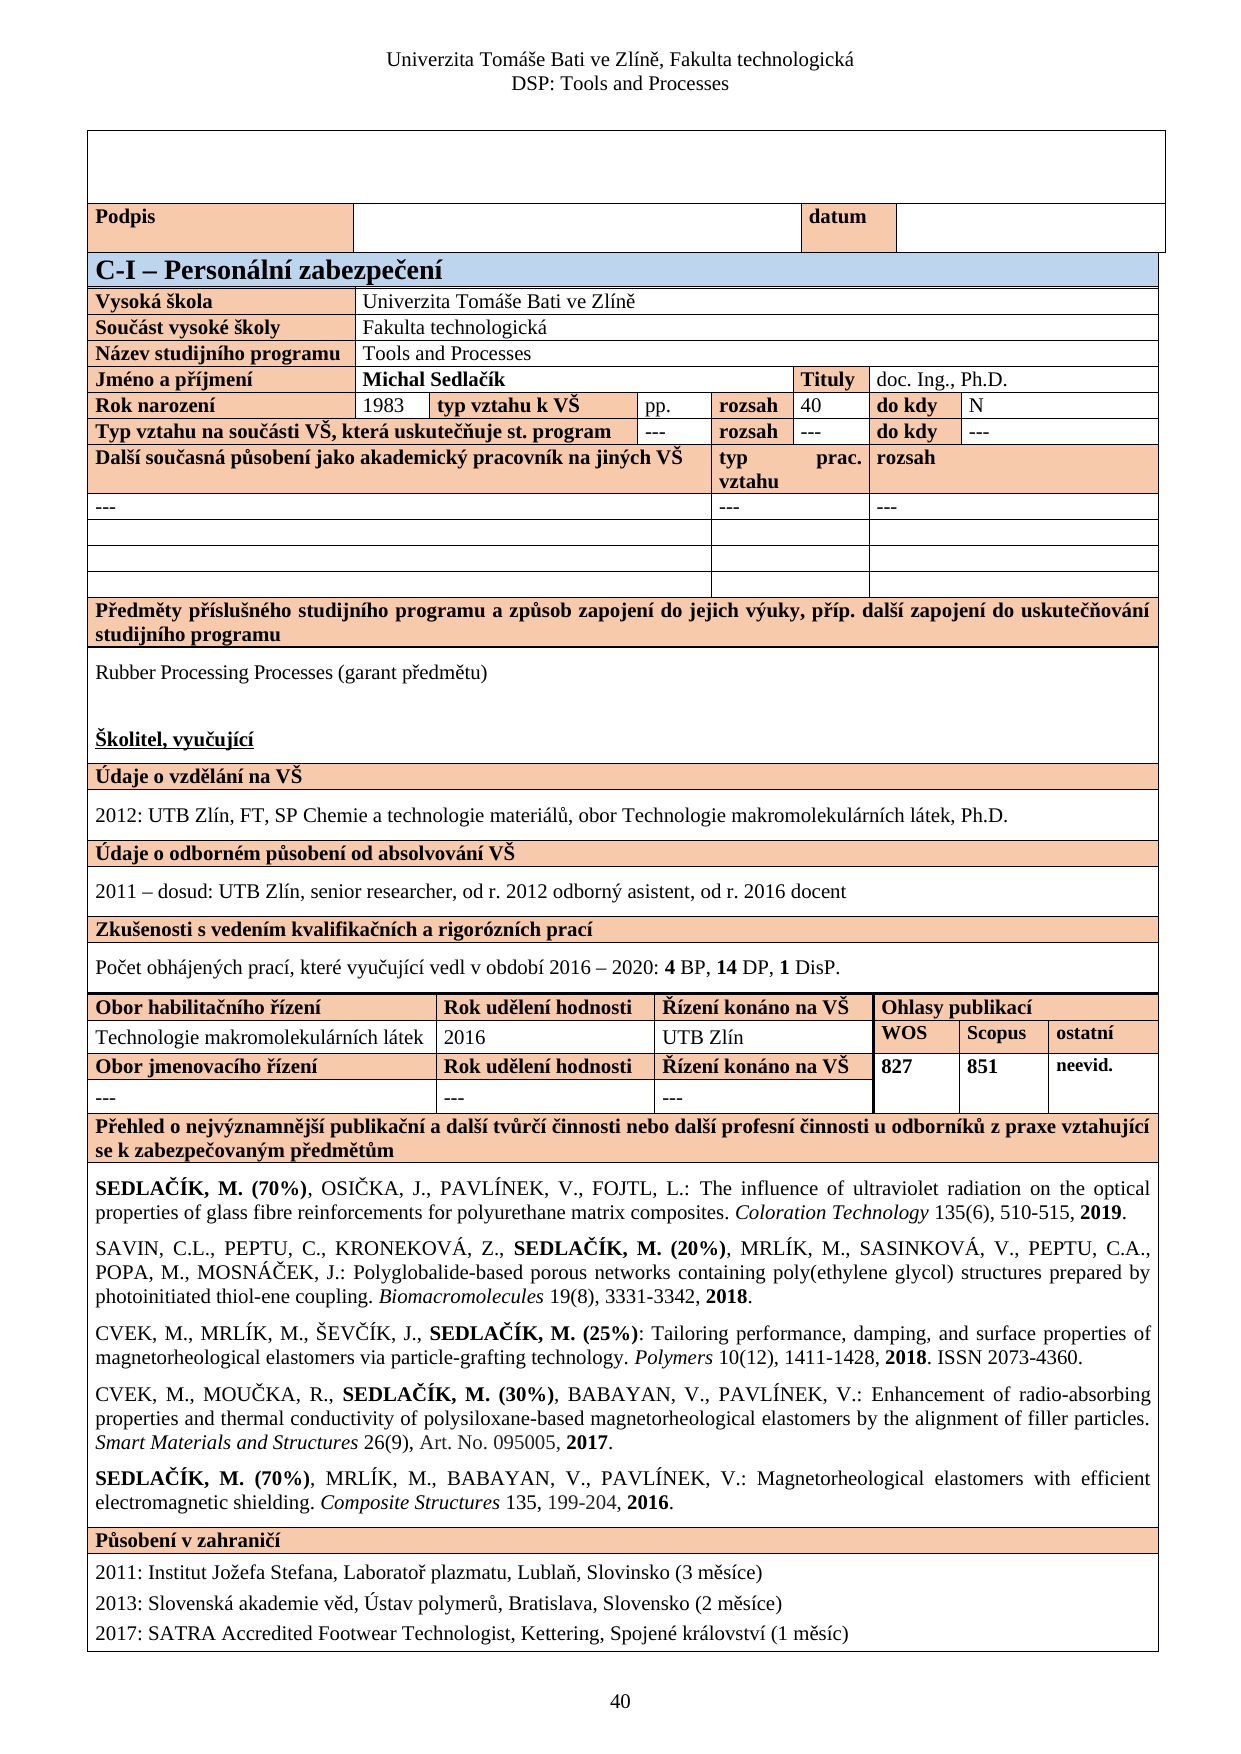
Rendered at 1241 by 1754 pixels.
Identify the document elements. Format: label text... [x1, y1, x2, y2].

table_cell datum [802, 204, 896, 252]
table_cell Název studijního programu [88, 341, 355, 366]
table_cell [870, 546, 1158, 571]
table_cell Počet obhájených prací, které vyučující vedl v období 2016 – 2020: 4 BP, 14 DP, 1 DisP. [88, 943, 1158, 992]
table_cell Rok narození [88, 393, 355, 418]
table_cell Univerzita Tomáše Bati ve Zlíně [356, 289, 1158, 314]
table_cell --- [794, 419, 869, 444]
table_cell [897, 204, 1165, 252]
table_cell --- [712, 494, 869, 519]
table_cell Další současná působení jako akademický pracovník na jiných VŠ [88, 445, 711, 493]
table_cell rozsah [870, 445, 1158, 493]
table_cell typ vztahu k VŠ [430, 393, 637, 418]
table_cell Řízení konáno na VŠ [655, 1054, 872, 1079]
table_cell --- [437, 1080, 654, 1113]
table_cell Působení v zahraničí [88, 1528, 1158, 1553]
table_cell N [962, 393, 1158, 418]
table_cell ostatní [1049, 1021, 1158, 1053]
table_cell rozsah [712, 419, 793, 444]
table_cell do kdy [870, 393, 961, 418]
table_cell typ prac. vztahu [712, 445, 869, 493]
table_cell 2011 – dosud: UTB Zlín, senior researcher, od r. 2012 odborný asistent, od r. 2016 docent [88, 867, 1158, 916]
table_cell --- [655, 1080, 872, 1113]
table_cell Vysoká škola [88, 289, 355, 314]
table_cell rozsah [712, 393, 793, 418]
table_cell Typ vztahu na součásti VŠ, která uskutečňuje st. program [88, 419, 637, 444]
table_cell C-I – Personální zabezpečení [88, 253, 1158, 286]
table_cell Řízení konáno na VŠ [655, 995, 872, 1020]
table_cell 40 [794, 393, 869, 418]
table_cell doc. Ing., Ph.D. [870, 367, 1158, 392]
table_cell 2016 [437, 1021, 654, 1053]
table_cell Tituly [794, 367, 869, 392]
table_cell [88, 1554, 1158, 1651]
table_cell Obor jmenovacího řízení [88, 1054, 436, 1079]
table_cell --- [88, 494, 711, 519]
table_cell WOS [875, 1021, 959, 1053]
table_cell do kdy [870, 419, 961, 444]
table_cell --- [962, 419, 1158, 444]
table_cell Rok udělení hodnosti [437, 1054, 654, 1079]
table_cell Tools and Processes [356, 341, 1158, 366]
table_cell [870, 572, 1158, 597]
table_cell Michal Sedlačík [356, 367, 793, 392]
table_cell SEDLAČÍK, M. (70%), OSIČKA, J., PAVLÍNEK, V., FOJTL, L.: The influence of ultraviolet radiation on the optical properties of glass fibre reinforcements for polyurethane matrix composites. Coloration Technology 135(6), 510-515, 2019. SAVIN, C.L., PEPTU, C., KRONEKOVÁ, Z., SEDLAČÍK, M. (20%), MRLÍK, M., SASINKOVÁ, V., PEPTU, C.A., POPA, M., MOSNÁČEK, J.: Polyglobalide-based porous networks containing poly(ethylene glycol) structures prepared by photoinitiated thiol-ene coupling. Biomacromolecules 19(8), 3331-3342, 2018. CVEK, M., MRLÍK, M., ŠEVČÍK, J., SEDLAČÍK, M. (25%): Tailoring performance, damping, and surface properties of magnetorheological elastomers via particle-grafting technology. Polymers 10(12), 1411-1428, 2018. ISSN 2073-4360. CVEK, M., MOUČKA, R., SedlaČÍk, M. (30%), BABAYAN, V., PavlÍnek, V.: Enhancement of radio-absorbing properties and thermal conductivity of polysiloxane-based magnetorheological elastomers by the alignment of filler particles. Smart Materials and Structures 26(9), Art. No. 095005, 2017. SEDLAČÍK, M. (70%), MRLÍK, M., BABAYAN, V., PAVLÍNEK, V.: Magnetorheological elastomers with efficient electromagnetic shielding. Composite Structures 135, 199-204, 2016. [88, 1163, 1158, 1527]
table_cell Předměty příslušného studijního programu a způsob zapojení do jejich výuky, příp. další zapojení do uskutečňování studijního programu [88, 598, 1158, 646]
table_cell --- [88, 1080, 436, 1113]
table_cell Přehled o nejvýznamnější publikační a další tvůrčí činnosti nebo další profesní činnosti u odborníků z praxe vztahující se k zabezpečovaným předmětům [88, 1114, 1158, 1162]
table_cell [88, 131, 1165, 203]
table_cell [712, 572, 869, 597]
table_cell neevid. [1049, 1054, 1158, 1113]
table_cell Rubber Processing Processes (garant předmětu) Školitel, vyučující [88, 648, 1158, 763]
table_cell Údaje o odborném působení od absolvování VŠ [88, 841, 1158, 866]
table_cell pp. [638, 393, 711, 418]
table_cell 1983 [356, 393, 429, 418]
table_cell [88, 546, 711, 571]
table_cell --- [870, 494, 1158, 519]
table_cell --- [638, 419, 711, 444]
table_cell 851 [960, 1054, 1048, 1113]
table_cell 2012: UTB Zlín, FT, SP Chemie a technologie materiálů, obor Technologie makromolekulárních látek, Ph.D. [88, 790, 1158, 839]
table_cell Fakulta technologická [356, 315, 1158, 340]
table_cell Rok udělení hodnosti [437, 995, 654, 1020]
table_cell [88, 520, 711, 545]
table_cell Zkušenosti s vedením kvalifikačních a rigorózních prací [88, 917, 1158, 942]
table_cell [870, 520, 1158, 545]
table_cell Technologie makromolekulárních látek [88, 1021, 436, 1053]
table_cell Podpis [88, 204, 353, 252]
table_cell [712, 520, 869, 545]
table_cell [88, 572, 711, 597]
table_cell Údaje o vzdělání na VŠ [88, 764, 1158, 789]
table_cell Obor habilitačního řízení [88, 995, 436, 1020]
table_cell UTB Zlín [655, 1021, 872, 1053]
table_cell 827 [875, 1054, 959, 1113]
table_cell [354, 204, 801, 252]
table_cell Ohlasy publikací [875, 995, 1158, 1020]
table_cell [712, 546, 869, 571]
table_cell Scopus [960, 1021, 1048, 1053]
table_cell Jméno a příjmení [88, 367, 355, 392]
table_cell Součást vysoké školy [88, 315, 355, 340]
